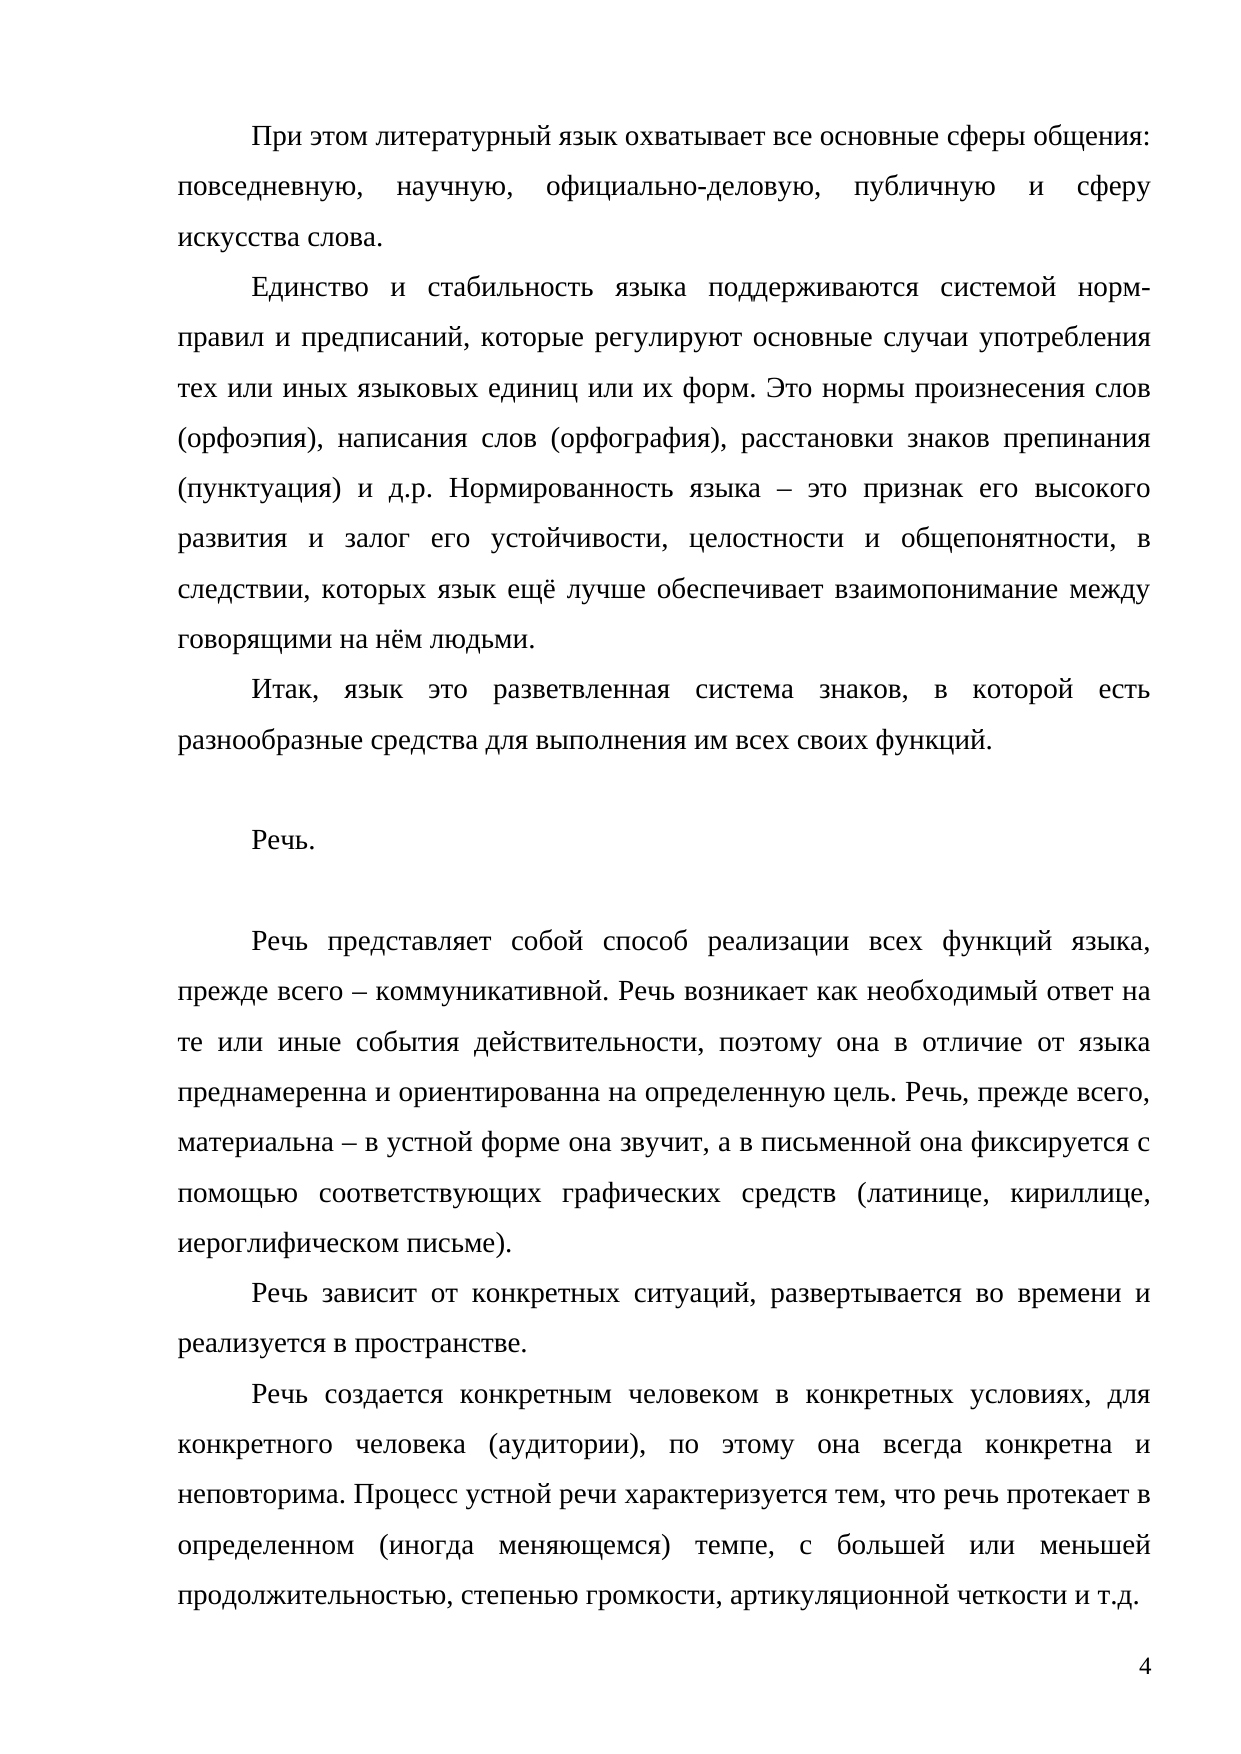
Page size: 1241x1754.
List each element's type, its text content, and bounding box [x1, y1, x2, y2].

text Речь представляет собой способ реализации всех функций языка, прежде всего – коммуникативной. Речь возникает как необходимый ответ на те или иные события действительности, поэтому она в отличие от языка преднамеренна и ориентированна на определенную цель. Речь, прежде всего, материальна – в устной форме она звучит, а в письменной она фиксируется с помощью соответствующих графических средств (латинице, кириллице, иероглифическом письме). [177, 923, 1152, 1258]
text Речь. [177, 822, 1152, 856]
text При этом литературный язык охватывает все основные сферы общения: повседневную, научную, официально-деловую, публичную и сферу искусства слова. [177, 118, 1152, 252]
text Речь создается конкретным человеком в конкретных условиях, для конкретного человека (аудитории), по этому она всегда конкретна и неповторима. Процесс устной речи характеризуется тем, что речь протекает в определенном (иногда меняющемся) темпе, с большей или меньшей продолжительностью, степенью громкости, артикуляционной четкости и т.д. [177, 1376, 1152, 1611]
text Речь зависит от конкретных ситуаций, развертывается во времени и реализуется в пространстве. [177, 1275, 1152, 1359]
text Итак, язык это разветвленная система знаков, в которой есть разнообразные средства для выполнения им всех своих функций. [177, 672, 1152, 755]
text Единство и стабильность языка поддерживаются системой норм-правил и предписаний, которые регулируют основные случаи употребления тех или иных языковых единиц или их форм. Это нормы произнесения слов (орфоэпия), написания слов (орфография), расстановки знаков препинания (пунктуация) и д.р. Нормированность языка – это признак его высокого развития и залог его устойчивости, целостности и общепонятности, в следствии, которых язык ещё лучше обеспечивает взаимопонимание между говорящими на нём людьми. [177, 269, 1152, 655]
